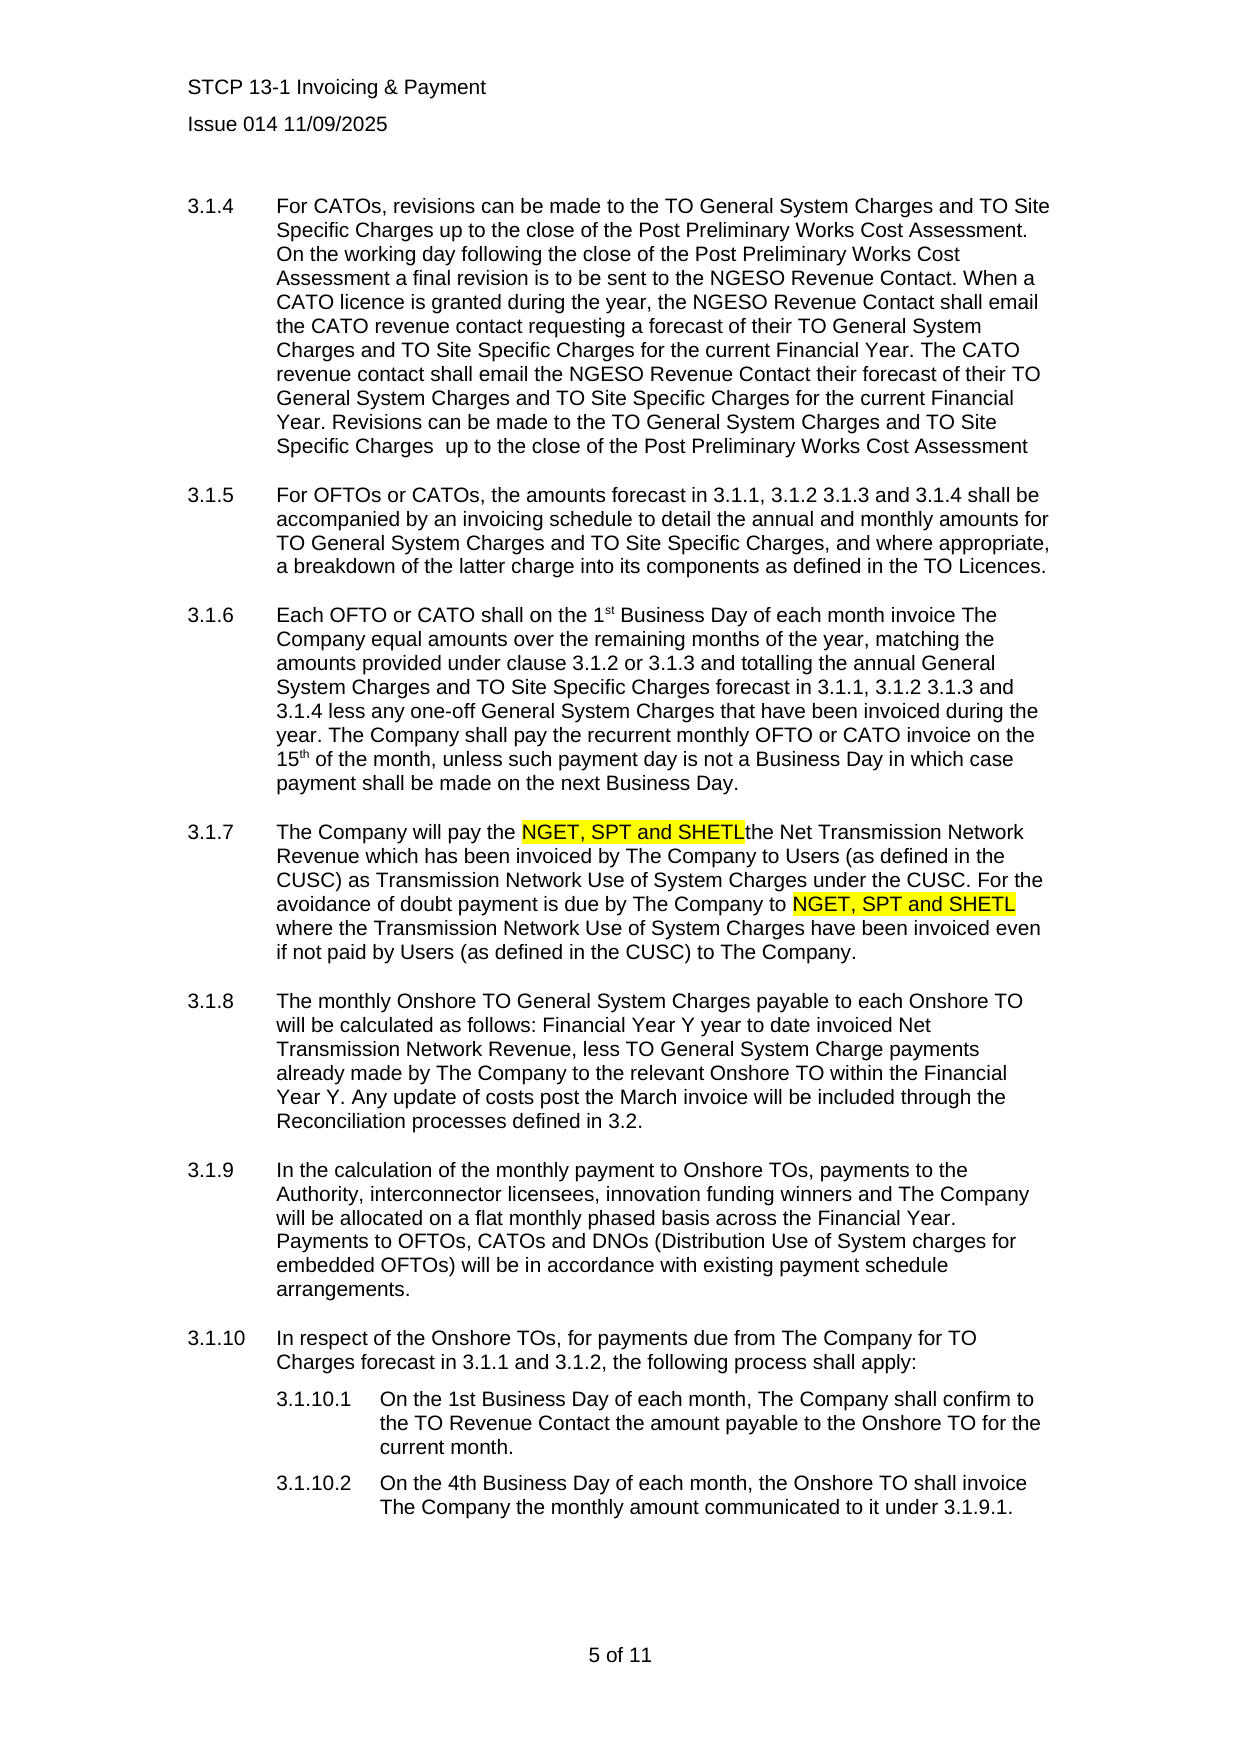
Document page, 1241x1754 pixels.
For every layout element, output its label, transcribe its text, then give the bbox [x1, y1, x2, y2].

subtitle For OFTOs or CATOs, the amounts forecast in 3.1.1, 3.1.2 3.1.3 and 3.1.4 shall be accompanied by an invoicing schedule to detail the annual and monthly amounts for TO General System Charges and TO Site Specific Charges, and where appropriate, a breakdown of the latter charge into its components as defined in the TO Licences. [187, 482, 1053, 578]
subtitle The Company will pay the NGET, SPT and SHETLthe Net Transmission Network Revenue which has been invoiced by The Company to Users (as defined in the CUSC) as Transmission Network Use of System Charges under the CUSC. For the avoidance of doubt payment is due by The Company to NGET, SPT and SHETL where the Transmission Network Use of System Charges have been invoiced even if not paid by Users (as defined in the CUSC) to The Company. [187, 820, 1053, 964]
subtitle In the calculation of the monthly payment to Onshore TOs, payments to the Authority, interconnector licensees, innovation funding winners and The Company will be allocated on a flat monthly phased basis across the Financial Year. Payments to OFTOs, CATOs and DNOs (Distribution Use of System charges for embedded OFTOs) will be in accordance with existing payment schedule arrangements. [187, 1157, 1053, 1301]
subtitle In respect of the Onshore TOs, for payments due from The Company for TO Charges forecast in 3.1.1 and 3.1.2, the following process shall apply: [187, 1326, 1053, 1374]
subtitle On the 1st Business Day of each month, The Company shall confirm to the TO Revenue Contact the amount payable to the Onshore TO for the current month. [276, 1387, 1053, 1458]
subtitle Each OFTO or CATO shall on the 1st Business Day of each month invoice The Company equal amounts over the remaining months of the year, matching the amounts provided under clause 3.1.2 or 3.1.3 and totalling the annual General System Charges and TO Site Specific Charges forecast in 3.1.1, 3.1.2 3.1.3 and 3.1.4 less any one-off General System Charges that have been invoiced during the year. The Company shall pay the recurrent monthly OFTO or CATO invoice on the 15th of the month, unless such payment day is not a Business Day in which case payment shall be made on the next Business Day. [187, 603, 1053, 795]
subtitle On the 4th Business Day of each month, the Onshore TO shall invoice The Company the monthly amount communicated to it under 3.1.9.1. [276, 1471, 1053, 1519]
subtitle The monthly Onshore TO General System Charges payable to each Onshore TO will be calculated as follows: Financial Year Y year to date invoiced Net Transmission Network Revenue, less TO General System Charge payments already made by The Company to the relevant Onshore TO within the Financial Year Y. Any update of costs post the March invoice will be included through the Reconciliation processes defined in 3.2. [187, 989, 1053, 1132]
subtitle For CATOs, revisions can be made to the TO General System Charges and TO Site Specific Charges up to the close of the Post Preliminary Works Cost Assessment. On the working day following the close of the Post Preliminary Works Cost Assessment a final revision is to be sent to the NGESO Revenue Contact. When a CATO licence is granted during the year, the NGESO Revenue Contact shall email the CATO revenue contact requesting a forecast of their TO General System Charges and TO Site Specific Charges for the current Financial Year. The CATO revenue contact shall email the NGESO Revenue Contact their forecast of their TO General System Charges and TO Site Specific Charges for the current Financial Year. Revisions can be made to the TO General System Charges and TO Site Specific Charges up to the close of the Post Preliminary Works Cost Assessment [187, 194, 1053, 457]
